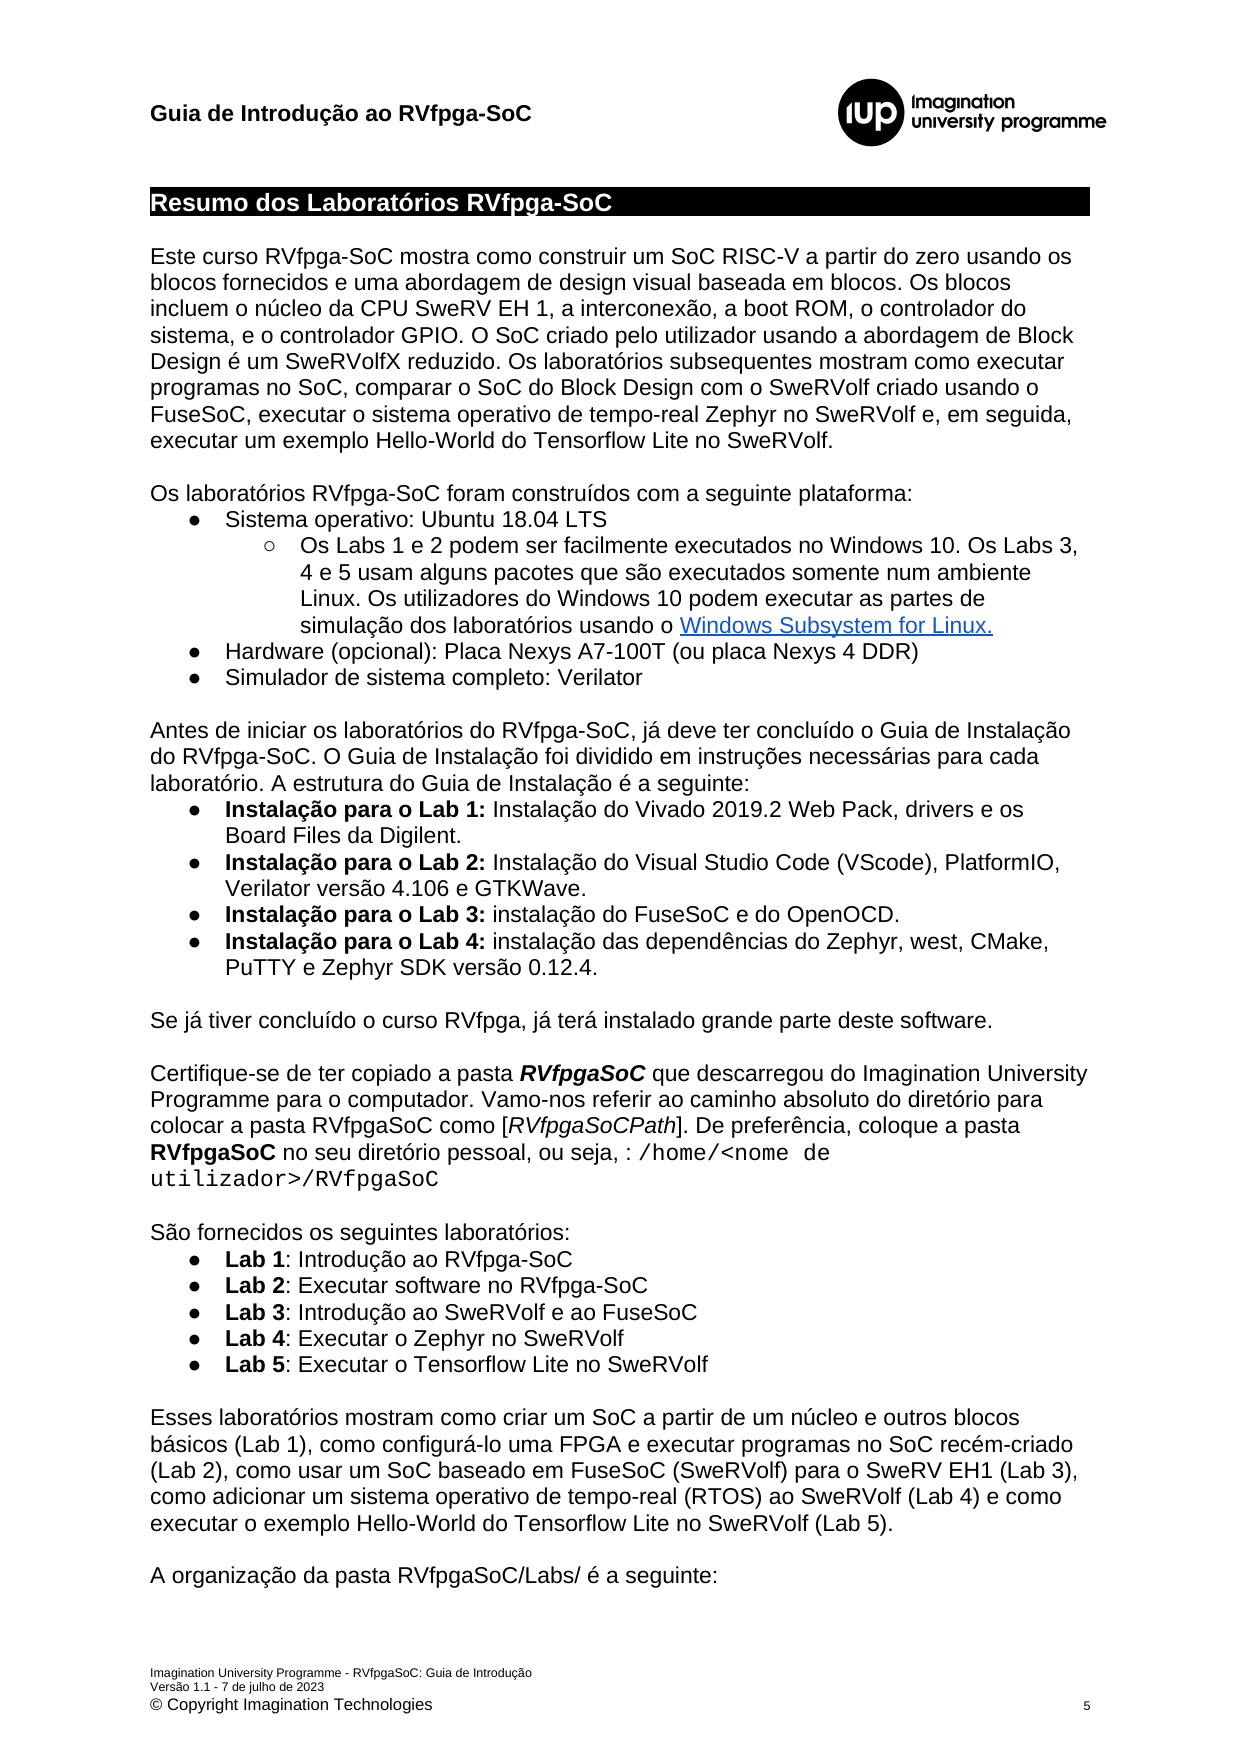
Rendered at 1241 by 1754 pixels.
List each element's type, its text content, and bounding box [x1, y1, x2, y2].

list Lab 2: Executar software no RVfpga-SoC [187, 1272, 1090, 1298]
text Este curso RVfpga-SoC mostra como construir um SoC RISC-V a partir do zero usando os blocos fornecidos e uma abordagem de design visual baseada em blocos. Os blocos incluem o núcleo da CPU SweRV EH 1, a interconexão, a boot ROM, o controlador do sistema, e o controlador GPIO. O SoC criado pelo utilizador usando a abordagem de Block Design é um SweRVolfX reduzido. Os laboratórios subsequentes mostram como executar programas no SoC, comparar o SoC do Block Design com o SweRVolf criado usando o FuseSoC, executar o sistema operativo de tempo-real Zephyr no SweRVolf e, em seguida, executar um exemplo Hello-World do Tensorflow Lite no SweRVolf. [150, 243, 1090, 453]
list Instalação para o Lab 3: instalação do FuseSoC e do OpenOCD. [187, 901, 1090, 928]
text Certifique-se de ter copiado a pasta RVfpgaSoC que descarregou do Imagination University Programme para o computador. Vamo-nos referir ao caminho absoluto do diretório para colocar a pasta RVfpgaSoC como [RVfpgaSoCPath]. De preferência, coloque a pasta RVfpgaSoC no seu diretório pessoal, ou seja, : /home/<nome de utilizador>/RVfpgaSoC [150, 1059, 1090, 1193]
text Os laboratórios RVfpga-SoC foram construídos com a seguinte plataforma: [150, 480, 1090, 506]
list Lab 1: Introdução ao RVfpga-SoC [187, 1246, 1090, 1272]
list Instalação para o Lab 4: instalação das dependências do Zephyr, west, CMake, PuTTY e Zephyr SDK versão 0.12.4. [187, 928, 1090, 981]
list Os Labs 1 e 2 podem ser facilmente executados no Windows 10. Os Labs 3, 4 e 5 usam alguns pacotes que são executados somente num ambiente Linux. Os utilizadores do Windows 10 podem executar as partes de simulação dos laboratórios usando o Windows Subsystem for Linux. [262, 532, 1090, 638]
text Se já tiver concluído o curso RVfpga, já terá instalado grande parte deste software. [150, 1007, 1090, 1033]
list Hardware (opcional): Placa Nexys A7-100T (ou placa Nexys 4 DDR) [187, 638, 1090, 664]
picture [837, 77, 1108, 148]
text A organização da pasta RVfpgaSoC/Labs/ é a seguinte: [150, 1562, 1090, 1589]
list Lab 5: Executar o Tensorflow Lite no SweRVolf [187, 1351, 1090, 1378]
list Sistema operativo: Ubuntu 18.04 LTS [187, 506, 1090, 532]
list Instalação para o Lab 1: Instalação do Vivado 2019.2 Web Pack, drivers e os Board Files da Digilent. [187, 796, 1090, 849]
list Lab 4: Executar o Zephyr no SweRVolf [187, 1325, 1090, 1351]
list Instalação para o Lab 2: Instalação do Visual Studio Code (VScode), PlatformIO, Verilator versão 4.106 e GTKWave. [187, 849, 1090, 901]
list Simulador de sistema completo: Verilator [187, 664, 1090, 691]
subtitle Resumo dos Laboratórios RVfpga-SoC [150, 187, 1090, 216]
text São fornecidos os seguintes laboratórios: [150, 1219, 1090, 1246]
text Esses laboratórios mostram como criar um SoC a partir de um núcleo e outros blocos básicos (Lab 1), como configurá-lo uma FPGA e executar programas no SoC recém-criado (Lab 2), como usar um SoC baseado em FuseSoC (SweRVolf) para o SweRV EH1 (Lab 3), como adicionar um sistema operativo de tempo-real (RTOS) ao SweRVolf (Lab 4) e como executar o exemplo Hello-World do Tensorflow Lite no SweRVolf (Lab 5). [150, 1404, 1090, 1536]
list Lab 3: Introdução ao SweRVolf e ao FuseSoC [187, 1298, 1090, 1325]
text Antes de iniciar os laboratórios do RVfpga-SoC, já deve ter concluído o Guia de Instalação do RVfpga-SoC. O Guia de Instalação foi dividido em instruções necessárias para cada laboratório. A estrutura do Guia de Instalação é a seguinte: [150, 717, 1090, 796]
